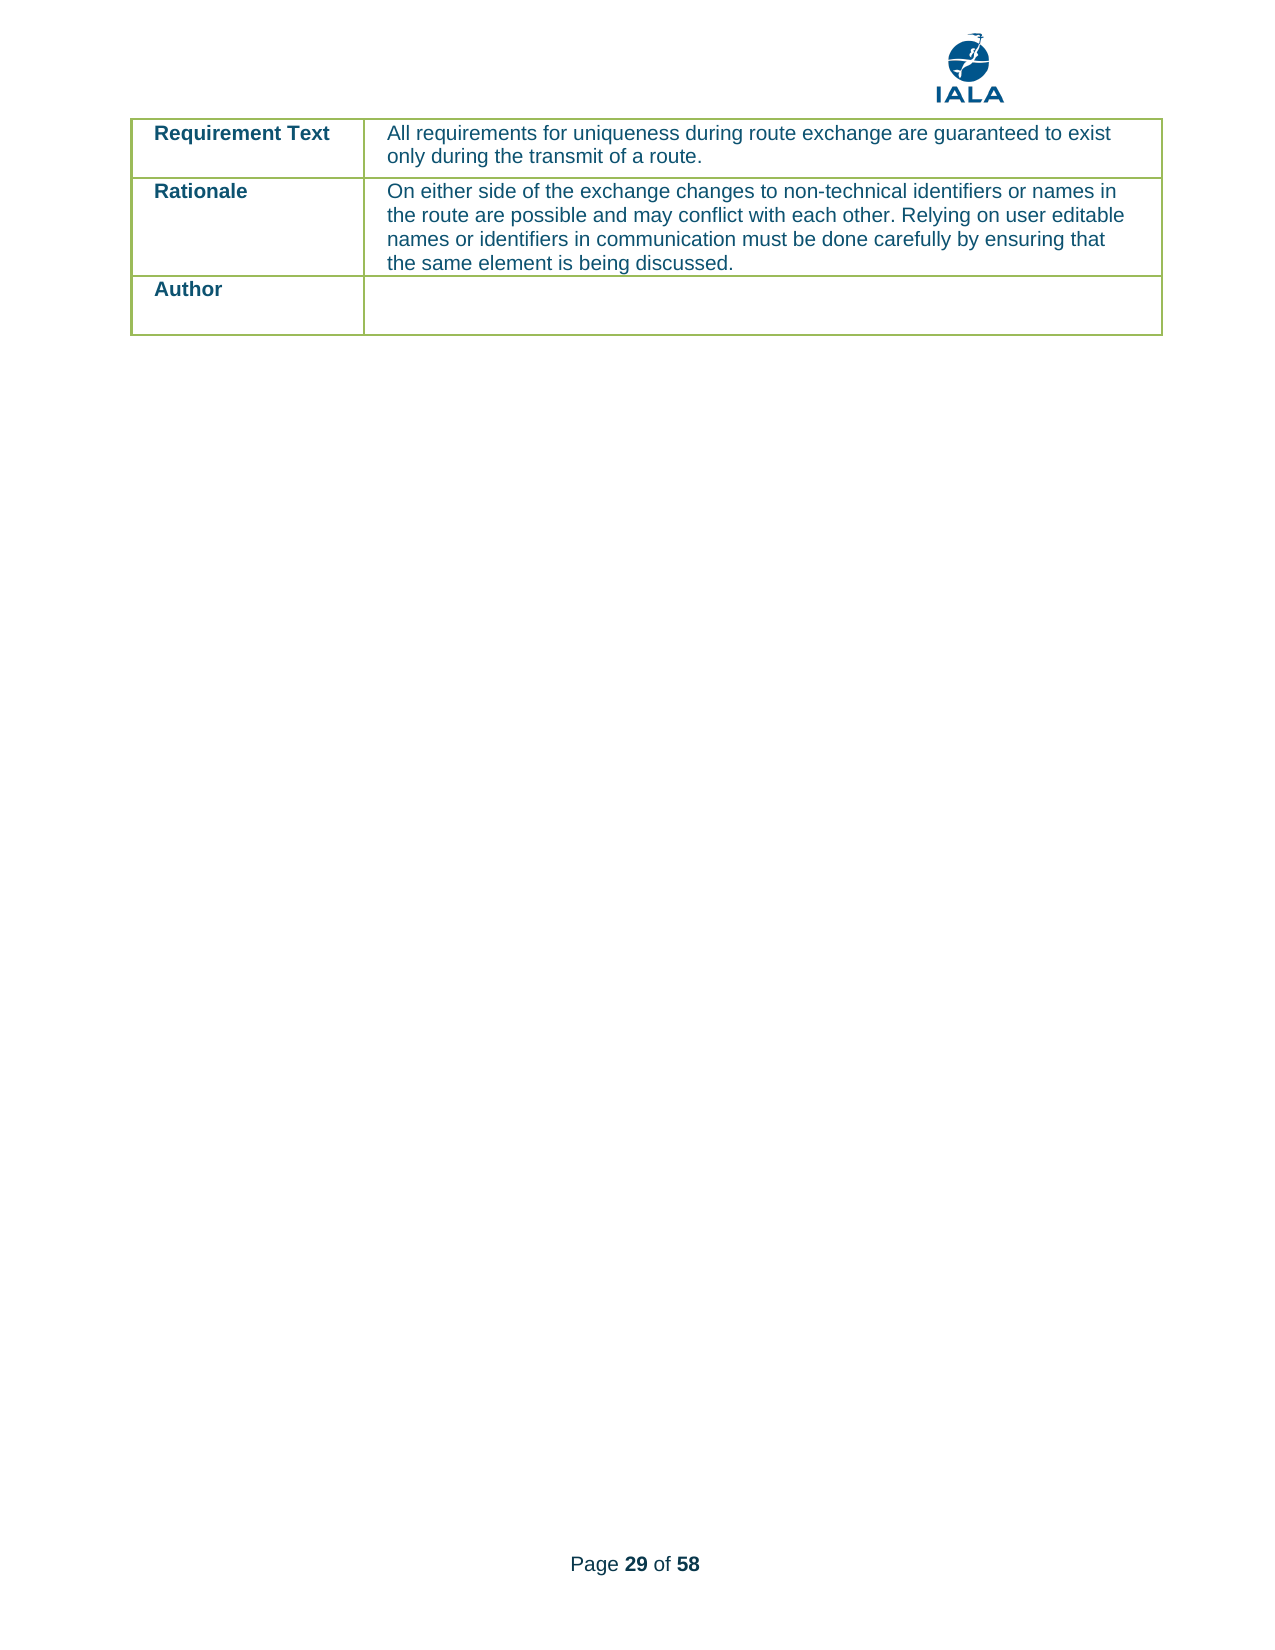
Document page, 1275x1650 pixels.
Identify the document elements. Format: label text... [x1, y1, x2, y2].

table_cell On either side of the exchange changes to non-technical identifiers or names in the route are possible and may conflict with each other. Relying on user editable names or identifiers in communication must be done carefully by ensuring that the same element is being discussed. [365, 179, 1161, 275]
table_cell Requirement Text [133, 120, 363, 177]
table_cell Rationale [133, 179, 363, 275]
table_cell All requirements for uniqueness during route exchange are guaranteed to exist only during the transmit of a route. [365, 120, 1161, 177]
table_cell Author [133, 277, 363, 334]
table_cell [365, 277, 1161, 334]
picture [921, 25, 1016, 118]
